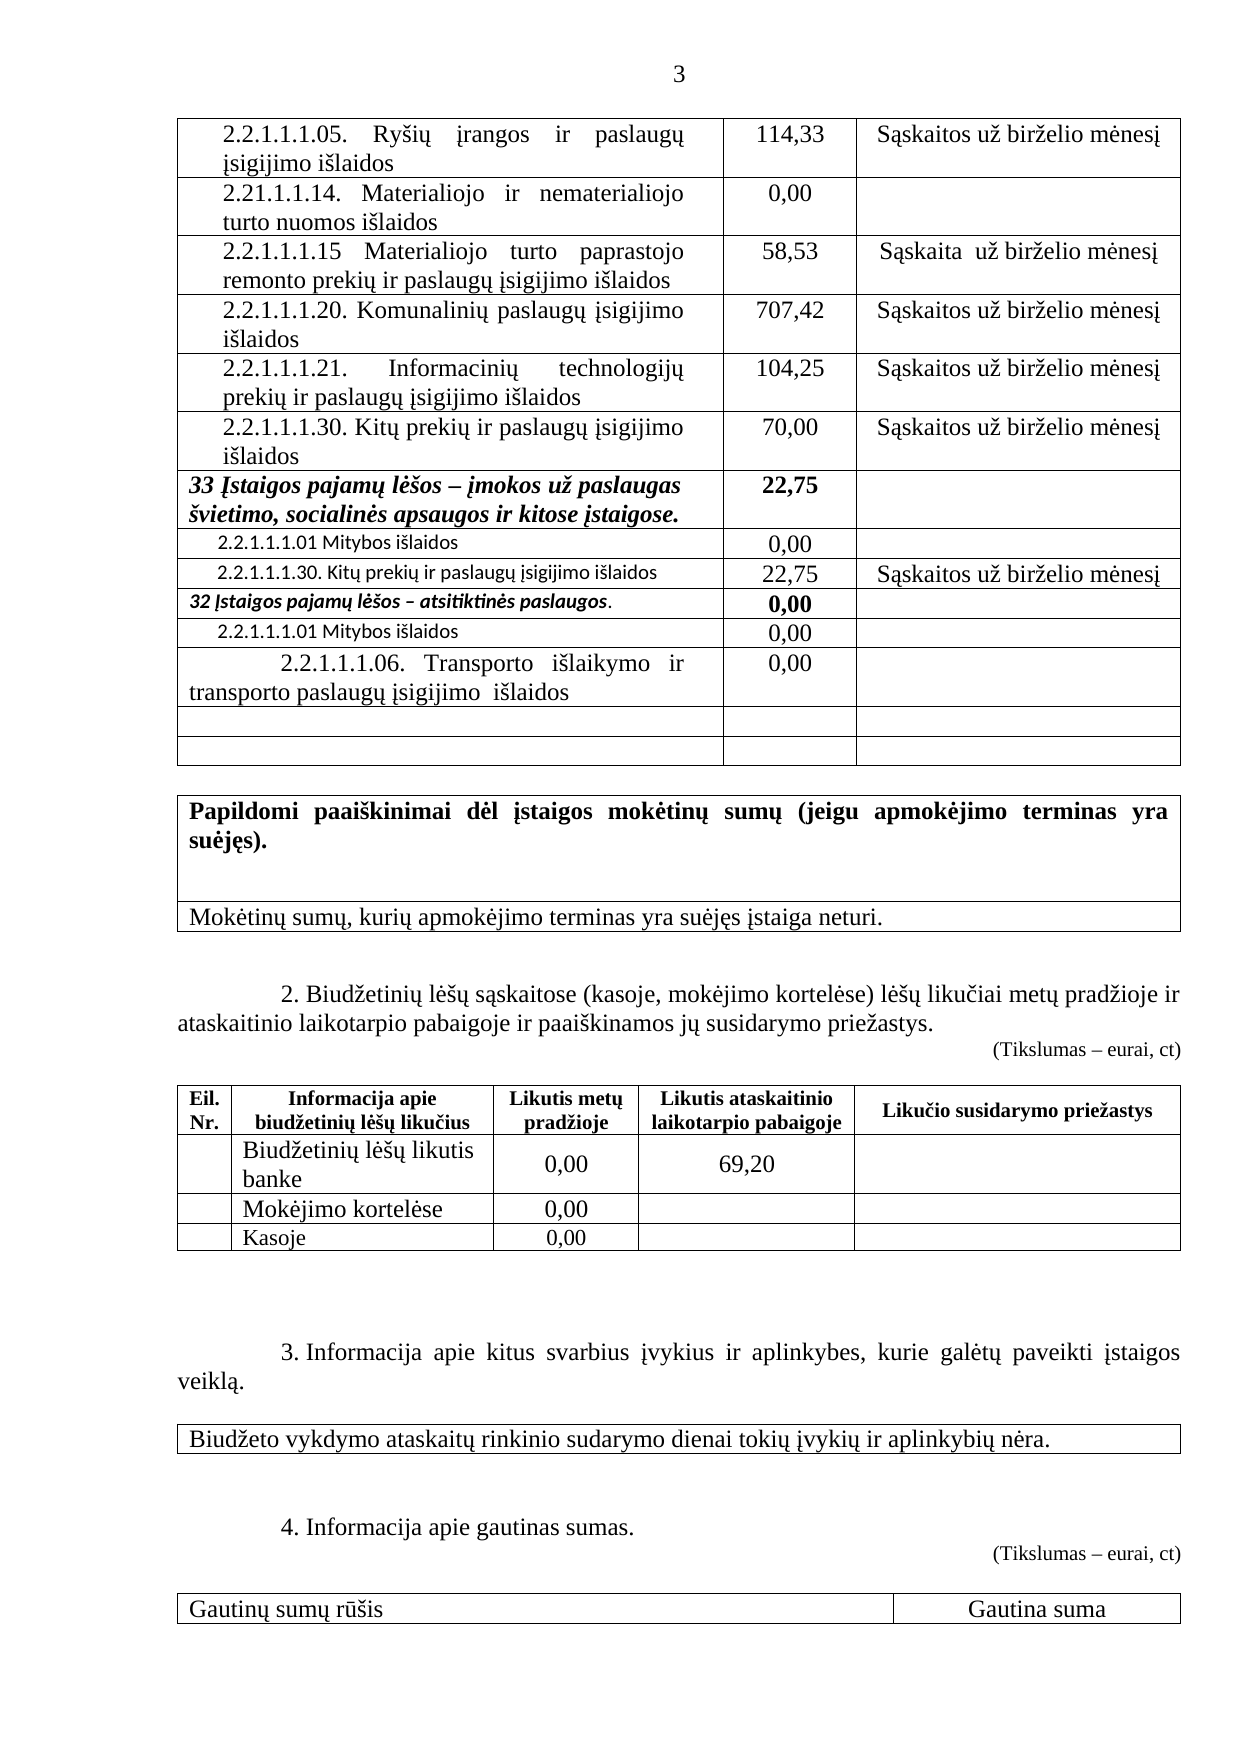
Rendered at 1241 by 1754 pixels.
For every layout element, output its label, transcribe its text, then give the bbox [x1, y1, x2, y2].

table_cell 0,00 [494, 1135, 638, 1193]
table_cell [695, 648, 723, 706]
table_cell [857, 737, 1180, 765]
table_cell [639, 1224, 854, 1250]
table_cell Mokėjimo kortelėse [232, 1194, 493, 1222]
table_cell 2.2.1.1.1.01 Mitybos išlaidos [178, 619, 695, 647]
table_cell 104,25 [724, 354, 856, 411]
table_cell [695, 236, 723, 294]
table_cell 0,00 [724, 648, 856, 706]
table_cell Sąskaitos už birželio mėnesį [857, 354, 1180, 411]
table_header Eil. Nr. [178, 1086, 231, 1134]
table_cell 70,00 [724, 412, 856, 469]
table_cell 0,00 [724, 619, 856, 647]
table_cell [695, 619, 723, 647]
table_cell 69,20 [639, 1135, 854, 1193]
table_cell 2.2.1.1.1.06. Transporto išlaikymo ir transporto paslaugų įsigijimo išlaidos [178, 648, 695, 706]
table_cell 2.2.1.1.1.05. Ryšių įrangos ir paslaugų įsigijimo išlaidos [211, 119, 695, 177]
table_cell 114,33 [724, 119, 856, 177]
table_cell 2.2.1.1.1.21. Informacinių technologijų prekių ir paslaugų įsigijimo išlaidos [211, 354, 695, 411]
table_cell [695, 471, 723, 528]
table_cell 0,00 [494, 1194, 638, 1222]
table_cell Biudžetinių lėšų likutis banke [232, 1135, 493, 1193]
table_cell [695, 295, 723, 352]
table_cell Mokėtinų sumų, kurių apmokėjimo terminas yra suėjęs įstaiga neturi. [178, 902, 1180, 931]
table_cell [695, 119, 723, 177]
text (Tikslumas – eurai, ct) [177, 1037, 1181, 1061]
table_cell [695, 354, 723, 411]
table_cell [178, 119, 211, 177]
text (Tikslumas – eurai, ct) [177, 1541, 1181, 1564]
table_cell [857, 589, 1180, 617]
table_cell 0,00 [724, 178, 856, 235]
table_cell [857, 471, 1180, 528]
table_cell [695, 412, 723, 469]
table_cell 22,75 [724, 471, 856, 528]
table_cell Sąskaitos už birželio mėnesį [857, 295, 1180, 352]
table_cell 2.2.1.1.1.15 Materialiojo turto paprastojo remonto prekių ir paslaugų įsigijimo išlaidos [211, 236, 695, 294]
table_cell [695, 737, 723, 765]
table_header Gautinų sumų rūšis [178, 1594, 893, 1623]
table_header Informacija apie biudžetinių lėšų likučius [232, 1086, 493, 1134]
table_cell [857, 707, 1180, 736]
table_cell [724, 737, 856, 765]
table_cell [855, 1135, 1180, 1193]
table_cell 2.21.1.1.14. Materialiojo ir nematerialiojo turto nuomos išlaidos [211, 178, 695, 235]
table_cell [695, 559, 723, 588]
table_cell 2.2.1.1.1.30. Kitų prekių ir paslaugų įsigijimo išlaidos [211, 412, 695, 469]
table_cell Sąskaitos už birželio mėnesį [857, 412, 1180, 469]
table_cell 0,00 [724, 529, 856, 558]
table_cell [178, 1194, 231, 1222]
table_cell 33 Įstaigos pajamų lėšos – įmokos už paslaugas švietimo, socialinės apsaugos ir kitose įstaigose. [178, 471, 695, 528]
table_cell [178, 707, 695, 736]
table_cell [178, 1224, 231, 1250]
table_cell [855, 1194, 1180, 1222]
table_cell [178, 178, 211, 235]
table_cell Kasoje [232, 1224, 493, 1250]
table_cell [695, 707, 723, 736]
table_header Likučio susidarymo priežastys [855, 1086, 1180, 1134]
table_cell [639, 1194, 854, 1222]
table_header Likutis ataskaitinio laikotarpio pabaigoje [639, 1086, 854, 1134]
table_cell [178, 412, 211, 469]
table_cell [695, 529, 723, 558]
table_cell [178, 236, 211, 294]
table_cell 32 Įstaigos pajamų lėšos – atsitiktinės paslaugos. [178, 589, 695, 617]
table_cell [857, 619, 1180, 647]
table_cell [695, 589, 723, 617]
table_cell [857, 529, 1180, 558]
table_header Biudžeto vykdymo ataskaitų rinkinio sudarymo dienai tokių įvykių ir aplinkybių nėra. [178, 1425, 1180, 1453]
table_cell 2.2.1.1.1.01 Mitybos išlaidos [178, 529, 695, 558]
table_cell [695, 178, 723, 235]
table_cell [178, 354, 211, 411]
table_cell [724, 707, 856, 736]
table_cell [178, 737, 695, 765]
table_header Gautina suma [894, 1594, 1180, 1623]
table_cell [178, 1135, 231, 1193]
table_header Likutis metų pradžioje [494, 1086, 638, 1134]
table_cell [178, 295, 211, 352]
table_cell 0,00 [494, 1224, 638, 1250]
list Informacija apie kitus svarbius įvykius ir aplinkybes, kurie galėtų paveikti įstaigos veiklą. [177, 1337, 1181, 1395]
table_cell Sąskaitos už birželio mėnesį [857, 119, 1180, 177]
table_cell 0,00 [724, 589, 856, 617]
table_cell Sąskaitos už birželio mėnesį [857, 559, 1180, 588]
list Informacija apie gautinas sumas. [177, 1512, 1181, 1541]
table_cell [855, 1224, 1180, 1250]
table_cell 22,75 [724, 559, 856, 588]
table_cell 2.2.1.1.1.30. Kitų prekių ir paslaugų įsigijimo išlaidos [178, 559, 695, 588]
table_cell [857, 648, 1180, 706]
table_cell [857, 178, 1180, 235]
list Biudžetinių lėšų sąskaitose (kasoje, mokėjimo kortelėse) lėšų likučiai metų pradžioje ir ataskaitinio laikotarpio pabaigoje ir paaiškinamos jų susidarymo priežastys. [177, 979, 1181, 1037]
table_cell 707,42 [724, 295, 856, 352]
table_header Papildomi paaiškinimai dėl įstaigos mokėtinų sumų (jeigu apmokėjimo terminas yra suėjęs). [178, 796, 1180, 901]
table_cell 2.2.1.1.1.20. Komunalinių paslaugų įsigijimo išlaidos [211, 295, 695, 352]
table_cell Sąskaita už birželio mėnesį [857, 236, 1180, 294]
table_cell 58,53 [724, 236, 856, 294]
